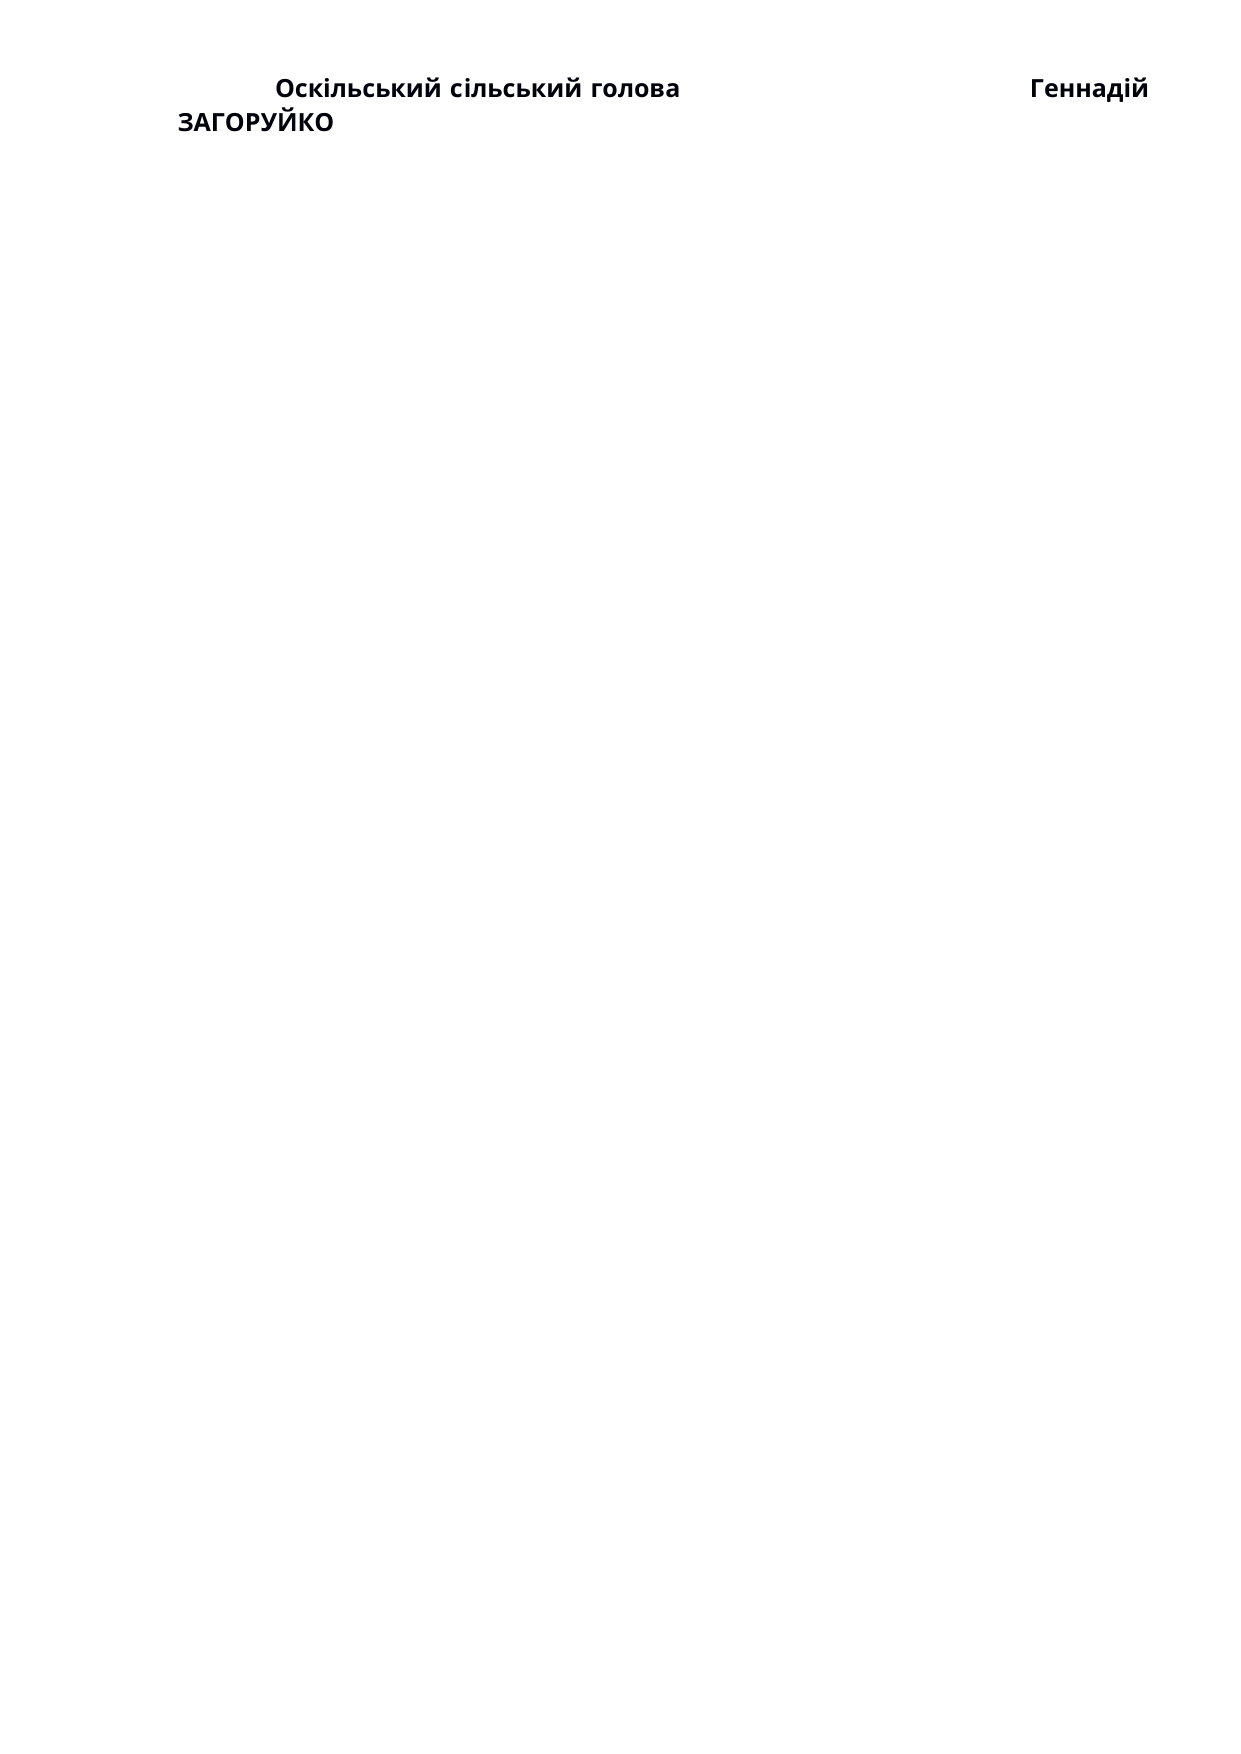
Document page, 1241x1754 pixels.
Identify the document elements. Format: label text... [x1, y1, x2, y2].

text Оскільський сільський голова Геннадій ЗАГОРУЙКО [177, 71, 1152, 139]
